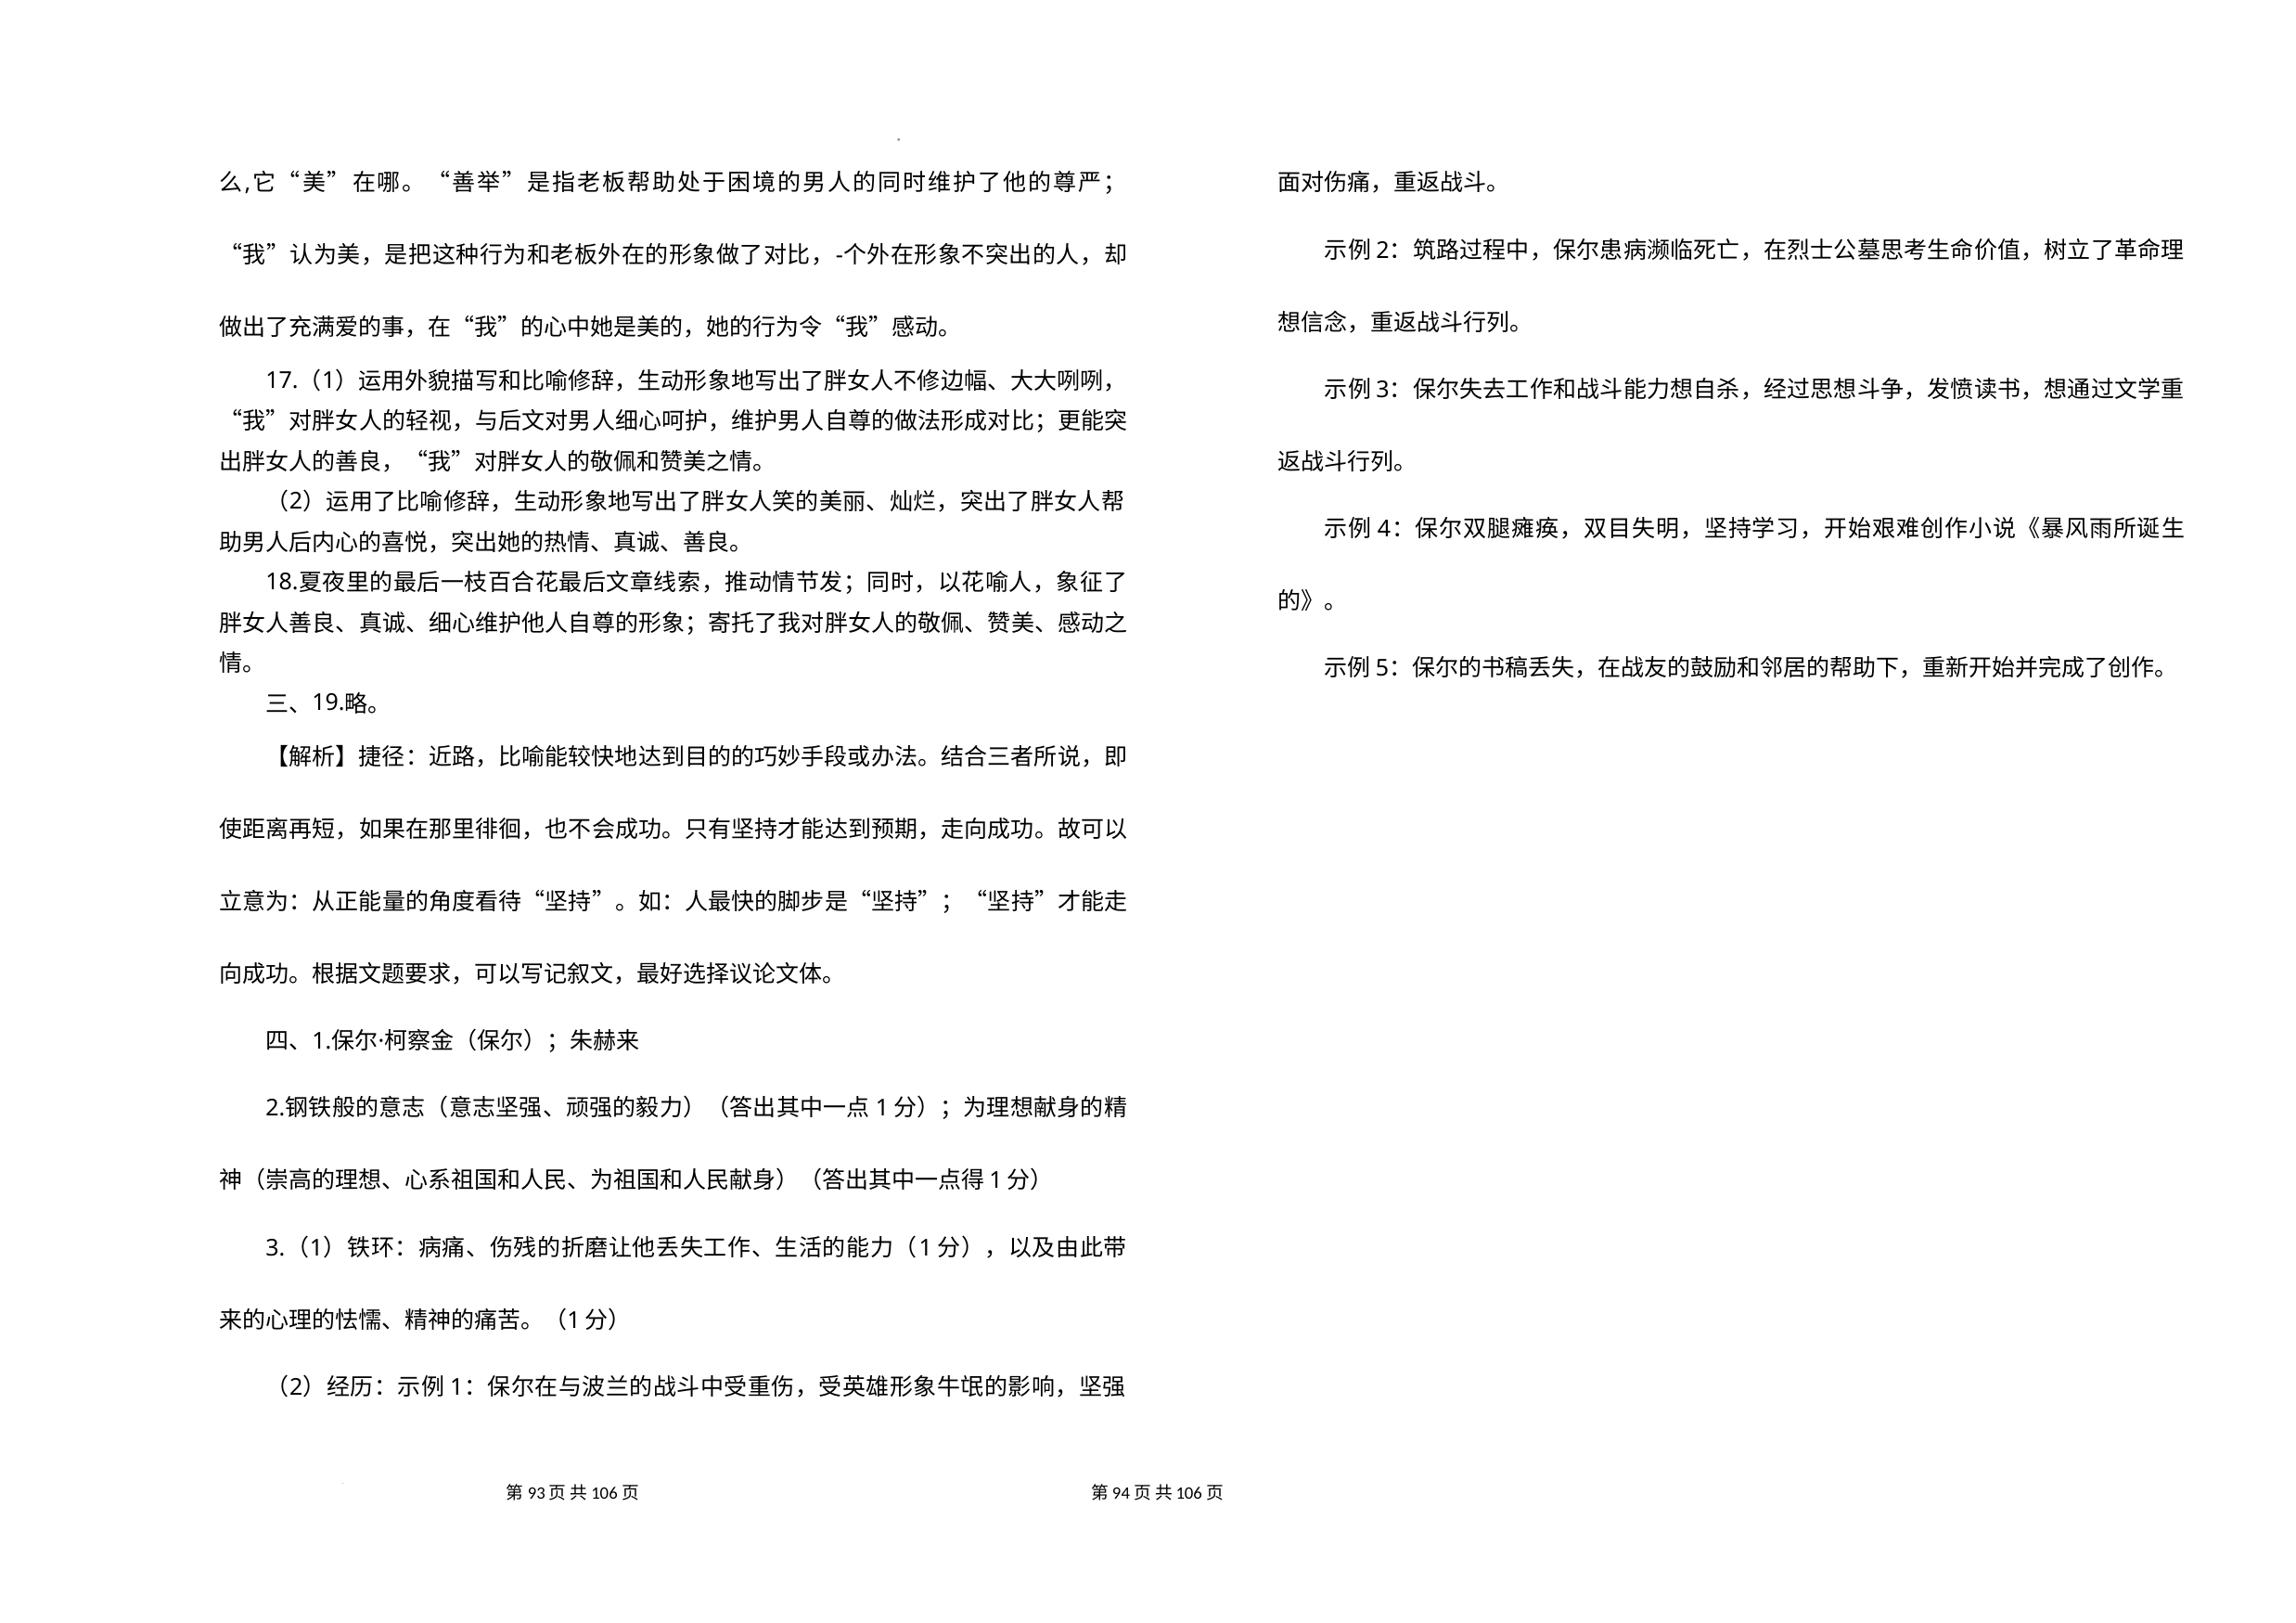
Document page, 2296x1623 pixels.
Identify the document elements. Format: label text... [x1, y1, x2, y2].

text 四、1.保尔·柯察金（保尔）；朱赫来 [219, 1009, 1127, 1069]
text 18.夏夜里的最后一枝百合花最后文章线索，推动情节发；同时，以花喻人，象征了胖女人善良、真诚、细心维护他人自尊的形象；寄托了我对胖女人的敬佩、赞美、感动之情。 [219, 564, 1127, 678]
text （2）运用了比喻修辞，生动形象地写出了胖女人笑的美丽、灿烂，突出了胖女人帮助男人后内心的喜悦，突出她的热情、真诚、善良。 [219, 483, 1127, 558]
text 示例5：保尔的书稿丢失，在战友的鼓励和邻居的帮助下，重新开始并完成了创作。 [1278, 636, 2187, 696]
text （2）经历：示例1：保尔在与波兰的战斗中受重伤，受英雄形象牛氓的影响，坚强面对伤痛，重返战斗。 [219, 1355, 1127, 1415]
text 3.（1）铁环：病痛、伤残的折磨让他丢失工作、生活的能力（1分），以及由此带来的心理的怯懦、精神的痛苦。（1分） [219, 1216, 1127, 1348]
text 【解析】捷径：近路，比喻能较快地达到目的的巧妙手段或办法。结合三者所说，即使距离再短，如果在那里徘徊，也不会成功。只有坚持才能达到预期，走向成功。故可以立意为：从正能量的角度看待“坚持”。如：人最快的脚步是“坚持”；“坚持”才能走向成功。根据文题要求，可以写记叙文，最好选择议论文体。 [219, 725, 1127, 1002]
text 2.钢铁般的意志（意志坚强、顽强的毅力）（答出其中一点1分）；为理想献身的精神（崇高的理想、心系祖国和人民、为祖国和人民献身）（答出其中一点得1分） [219, 1076, 1127, 1208]
text 示例2：筑路过程中，保尔患病濒临死亡，在烈士公墓思考生命价值，树立了革命理想信念，重返战斗行列。 [1278, 218, 2187, 351]
text （2）经历：示例1：保尔在与波兰的战斗中受重伤，受英雄形象牛氓的影响，坚强面对伤痛，重返战斗。 [1278, 150, 2187, 211]
text 示例4：保尔双腿瘫痪，双目失明，坚持学习，开始艰难创作小说《暴风雨所诞生的》。 [1278, 496, 2187, 629]
text 17.（1）运用外貌描写和比喻修辞，生动形象地写出了胖女人不修边幅、大大咧咧，“我”对胖女人的轻视，与后文对男人细心呵护，维护男人自尊的做法形成对比；更能突出胖女人的善良，“我”对胖女人的敬佩和赞美之情。 [219, 363, 1127, 477]
text 三、19.略。 [219, 685, 1127, 718]
text 【解析】解答此类试题要建立在整体把握文章内容的基础上，要分析“善举”指什么,它“美”在哪。“善举”是指老板帮助处于困境的男人的同时维护了他的尊严；“我”认为美，是把这种行为和老板外在的形象做了对比，-个外在形象不突出的人，却做出了充满爱的事，在“我”的心中她是美的，她的行为令“我”感动。 [219, 150, 1127, 355]
text 示例3：保尔失去工作和战斗能力想自杀，经过思想斗争，发愤读书，想通过文学重返战斗行列。 [1278, 357, 2187, 490]
